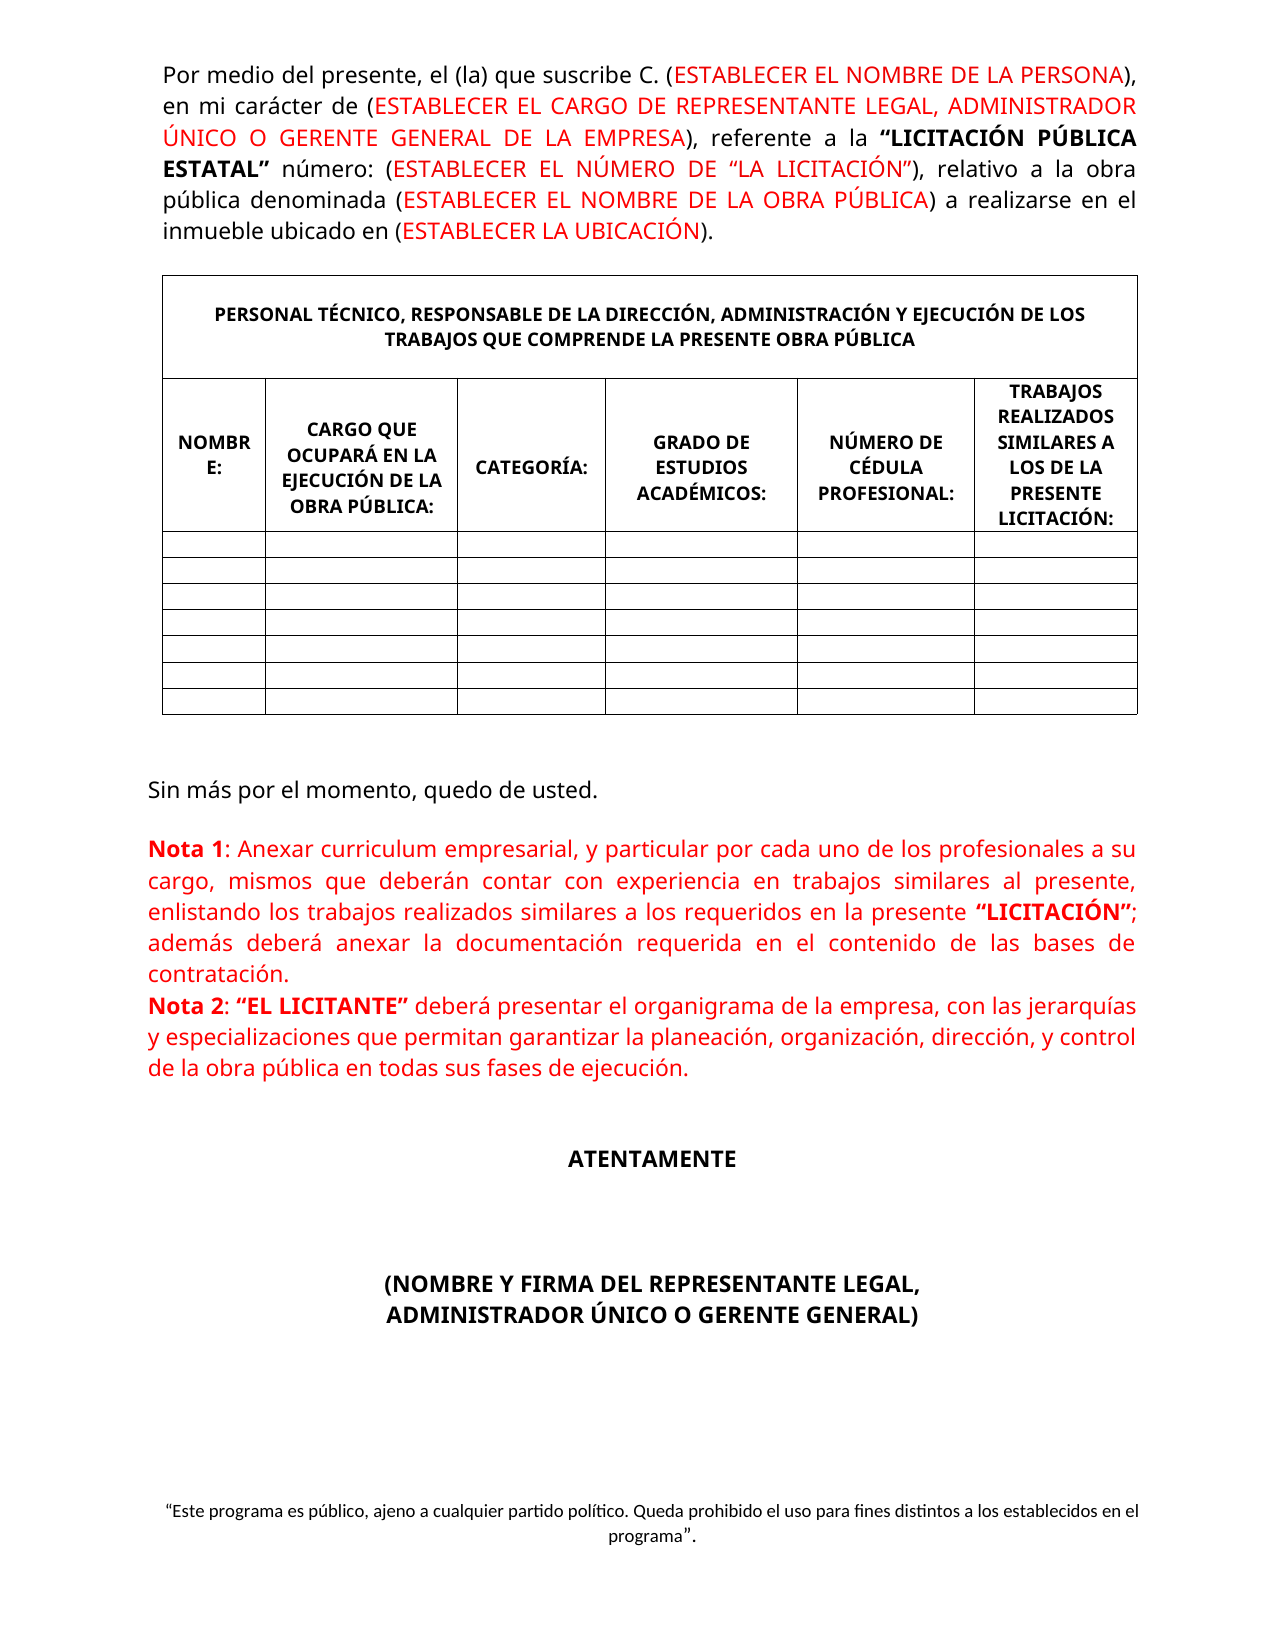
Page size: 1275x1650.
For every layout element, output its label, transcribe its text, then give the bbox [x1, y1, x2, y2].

table_cell GRADO DE ESTUDIOS ACADÉMICOS: [606, 379, 797, 531]
text Sin más por el momento, quedo de usted. [148, 774, 1137, 805]
table_cell [798, 584, 974, 609]
table_cell NÚMERO DE CÉDULA PROFESIONAL: [798, 379, 974, 531]
table_cell [266, 663, 457, 687]
table_cell [975, 584, 1137, 609]
table_cell [975, 610, 1137, 635]
table_cell [266, 689, 457, 713]
table_cell [163, 610, 265, 635]
table_cell [458, 636, 605, 661]
table_cell [458, 689, 605, 713]
table_cell [798, 610, 974, 635]
table_cell [606, 636, 797, 661]
table_cell [458, 532, 605, 557]
table_cell [975, 663, 1137, 687]
table_cell [606, 558, 797, 583]
table_cell [606, 610, 797, 635]
table_cell [798, 636, 974, 661]
text ATENTAMENTE [148, 1143, 1157, 1174]
table_cell [266, 558, 457, 583]
table_cell [266, 532, 457, 557]
table_cell [458, 584, 605, 609]
table_cell [163, 532, 265, 557]
table_cell TRABAJOS REALIZADOS SIMILARES A LOS DE LA PRESENTE LICITACIÓN: [975, 379, 1137, 531]
table_cell [975, 532, 1137, 557]
table_cell [163, 636, 265, 661]
table_cell CARGO QUE OCUPARÁ EN LA EJECUCIÓN DE LA OBRA PÚBLICA: [266, 379, 457, 531]
table_cell [798, 663, 974, 687]
table_header PERSONAL TÉCNICO, RESPONSABLE DE LA DIRECCIÓN, ADMINISTRACIÓN Y EJECUCIÓN DE LOS TRABAJOS QUE COMPRENDE LA PRESENTE OBRA PÚBLICA [163, 276, 1137, 378]
table_cell [606, 663, 797, 687]
table_cell [798, 558, 974, 583]
table_cell [266, 636, 457, 661]
table_cell [266, 584, 457, 609]
text Por medio del presente, el (la) que suscribe C. (ESTABLECER EL NOMBRE DE LA PERSONA), en mi carácter de (ESTABLECER EL CARGO DE REPRESENTANTE LEGAL, ADMINISTRADOR ÚNICO O GERENTE GENERAL DE LA EMPRESA), referente a la “LICITACIÓN PÚBLICA ESTATAL” número: (ESTABLECER EL NÚMERO DE “LA LICITACIÓN”), relativo a la obra pública denominada (ESTABLECER EL NOMBRE DE LA OBRA PÚBLICA) a realizarse en el inmueble ubicado en (ESTABLECER LA UBICACIÓN). [162, 59, 1137, 247]
table_cell [458, 558, 605, 583]
table_cell [975, 689, 1137, 713]
table_cell [606, 584, 797, 609]
table_cell [606, 689, 797, 713]
table_cell NOMBRE: [163, 379, 265, 531]
table_cell [798, 532, 974, 557]
table_cell [798, 689, 974, 713]
table_cell [606, 532, 797, 557]
table_cell [458, 663, 605, 687]
text Nota 2: “EL LICITANTE” deberá presentar el organigrama de la empresa, con las jerarquías y especializaciones que permitan garantizar la planeación, organización, dirección, y control de la obra pública en todas sus fases de ejecución. [148, 990, 1137, 1083]
table_cell [163, 663, 265, 687]
table_cell [163, 584, 265, 609]
text Nota 1: Anexar curriculum empresarial, y particular por cada uno de los profesionales a su cargo, mismos que deberán contar con experiencia en trabajos similares al presente, enlistando los trabajos realizados similares a los requeridos en la presente “LICITACIÓN”; además deberá anexar la documentación requerida en el contenido de las bases de contratación. [148, 833, 1137, 990]
table_cell [163, 558, 265, 583]
table_cell [975, 636, 1137, 661]
table_cell [266, 610, 457, 635]
text (NOMBRE Y FIRMA DEL REPRESENTANTE LEGAL, [148, 1268, 1157, 1299]
table_cell [458, 610, 605, 635]
table_cell [163, 689, 265, 713]
table_cell CATEGORÍA: [458, 379, 605, 531]
text ADMINISTRADOR ÚNICO O GERENTE GENERAL) [148, 1299, 1157, 1331]
table_cell [975, 558, 1137, 583]
